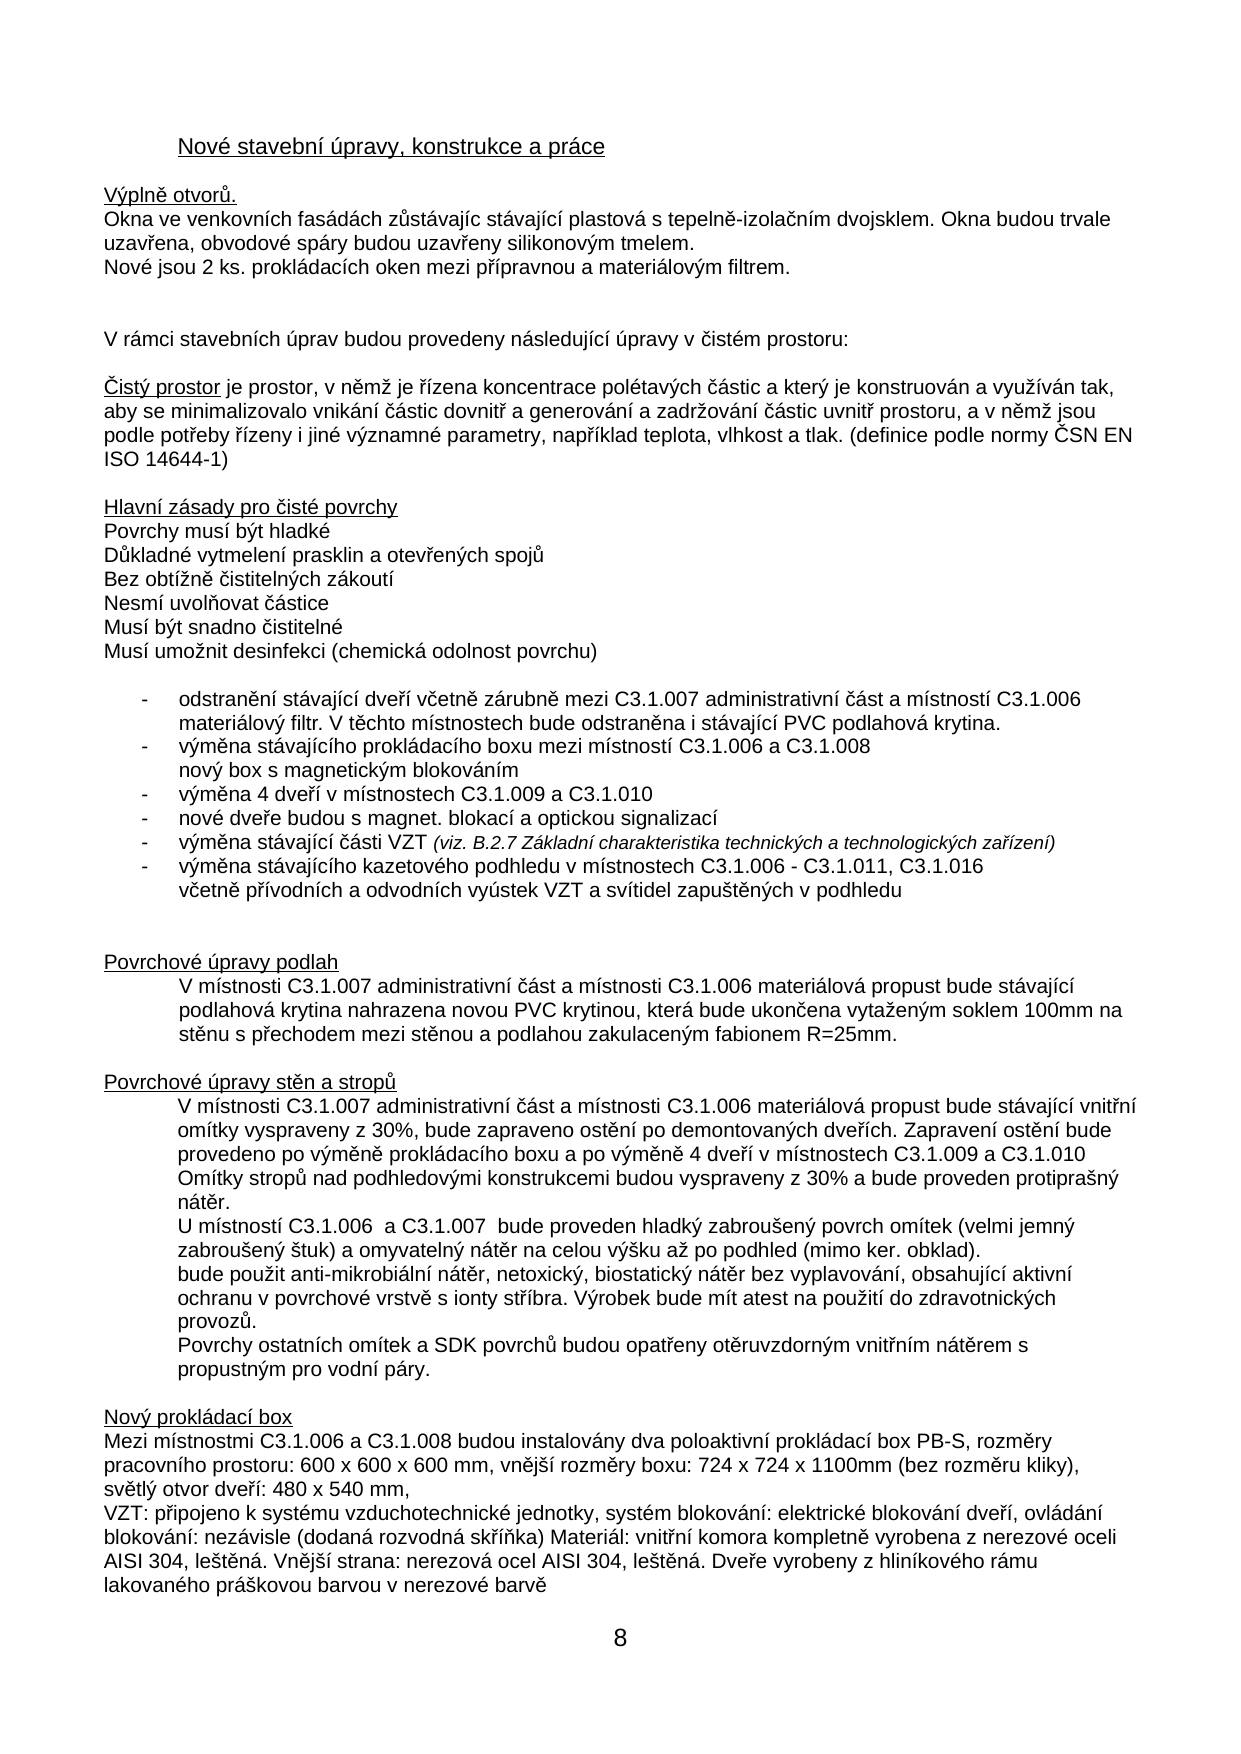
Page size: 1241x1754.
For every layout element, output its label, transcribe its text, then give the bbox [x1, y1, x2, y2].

list výměna 4 dveří v místnostech C3.1.009 a C3.1.010 [141, 782, 1137, 806]
list výměna stávajícího kazetového podhledu v místnostech C3.1.006 - C3.1.011, C3.1.016 [141, 854, 1137, 878]
text Omítky stropů nad podhledovými konstrukcemi budou vyspraveny z 30% a bude proveden protiprašný nátěr. [177, 1166, 1137, 1213]
list výměna stávajícího prokládacího boxu mezi místností C3.1.006 a C3.1.008 [141, 734, 1137, 758]
text Povrchy ostatních omítek a SDK povrchů budou opatřeny otěruvzdorným vnitřním nátěrem s propustným pro vodní páry. [177, 1333, 1137, 1381]
text U místností C3.1.006 a C3.1.007 bude proveden hladký zabroušený povrch omítek (velmi jemný zabroušený štuk) a omyvatelný nátěr na celou výšku až po podhled (mimo ker. obklad). [177, 1213, 1137, 1261]
text bude použit anti-mikrobiální nátěr, netoxický, biostatický nátěr bez vyplavování, obsahující aktivní ochranu v povrchové vrstvě s ionty stříbra. Výrobek bude mít atest na použití do zdravotnických provozů. [177, 1261, 1137, 1333]
text včetně přívodních a odvodních vyústek VZT a svítidel zapuštěných v podhledu [178, 878, 1137, 902]
text Nové jsou 2 ks. prokládacích oken mezi přípravnou a materiálovým filtrem. [103, 255, 1137, 279]
text Výplně otvorů. [103, 183, 1137, 207]
text V místnosti C3.1.007 administrativní část a místnosti C3.1.006 materiálová propust bude stávající vnitřní omítky vyspraveny z 30%, bude zapraveno ostění po demontovaných dveřích. Zapravení ostění bude provedeno po výměně prokládacího boxu a po výměně 4 dveří v místnostech C3.1.009 a C3.1.010 [177, 1094, 1137, 1166]
text V místnosti C3.1.007 administrativní část a místnosti C3.1.006 materiálová propust bude stávající podlahová krytina nahrazena novou PVC krytinou, která bude ukončena vytaženým soklem 100mm na stěnu s přechodem mezi stěnou a podlahou zakulaceným fabionem R=25mm. [178, 974, 1137, 1046]
text Povrchové úpravy podlah [103, 950, 1137, 974]
list odstranění stávající dveří včetně zárubně mezi C3.1.007 administrativní část a místností C3.1.006 materiálový filtr. V těchto místnostech bude odstraněna i stávající PVC podlahová krytina. [141, 686, 1137, 734]
text Nesmí uvolňovat částice [103, 591, 1137, 614]
list výměna stávající části VZT (viz. B.2.7 Základní charakteristika technických a technologických zařízení) [141, 830, 1137, 854]
text Nové stavební úpravy, konstrukce a práce [177, 133, 1137, 159]
text Povrchové úpravy stěn a stropů [103, 1070, 1137, 1094]
text Čistý prostor je prostor, v němž je řízena koncentrace polétavých částic a který je konstruován a využíván tak, aby se minimalizovalo vnikání částic dovnitř a generování a zadržování částic uvnitř prostoru, a v němž jsou podle potřeby řízeny i jiné významné parametry, například teplota, vlhkost a tlak. (definice podle normy ČSN EN ISO 14644-1) [103, 375, 1137, 471]
text Mezi místnostmi C3.1.006 a C3.1.008 budou instalovány dva poloaktivní prokládací box PB-S, rozměry pracovního prostoru: 600 x 600 x 600 mm, vnější rozměry boxu: 724 x 724 x 1100mm (bez rozměru kliky), světlý otvor dveří: 480 x 540 mm, [103, 1429, 1137, 1501]
text Musí umožnit desinfekci (chemická odolnost povrchu) [103, 638, 1137, 662]
text Důkladné vytmelení prasklin a otevřených spojů [103, 543, 1137, 567]
text Bez obtížně čistitelných zákoutí [103, 567, 1137, 591]
text Musí být snadno čistitelné [103, 614, 1137, 638]
text VZT: připojeno k systému vzduchotechnické jednotky, systém blokování: elektrické blokování dveří, ovládání blokování: nezávisle (dodaná rozvodná skříňka) Materiál: vnitřní komora kompletně vyrobena z nerezové oceli AISI 304, leštěná. Vnější strana: nerezová ocel AISI 304, leštěná. Dveře vyrobeny z hliníkového rámu lakovaného práškovou barvou v nerezové barvě [103, 1501, 1137, 1597]
text Povrchy musí být hladké [103, 519, 1137, 543]
text V rámci stavebních úprav budou provedeny následující úpravy v čistém prostoru: [103, 327, 1137, 351]
text Okna ve venkovních fasádách zůstávajíc stávající plastová s tepelně-izolačním dvojsklem. Okna budou trvale uzavřena, obvodové spáry budou uzavřeny silikonovým tmelem. [103, 207, 1137, 255]
text nový box s magnetickým blokováním [178, 758, 1137, 782]
text Hlavní zásady pro čisté povrchy [103, 495, 1137, 519]
text Nový prokládací box [103, 1405, 1137, 1429]
list nové dveře budou s magnet. blokací a optickou signalizací [141, 806, 1137, 830]
